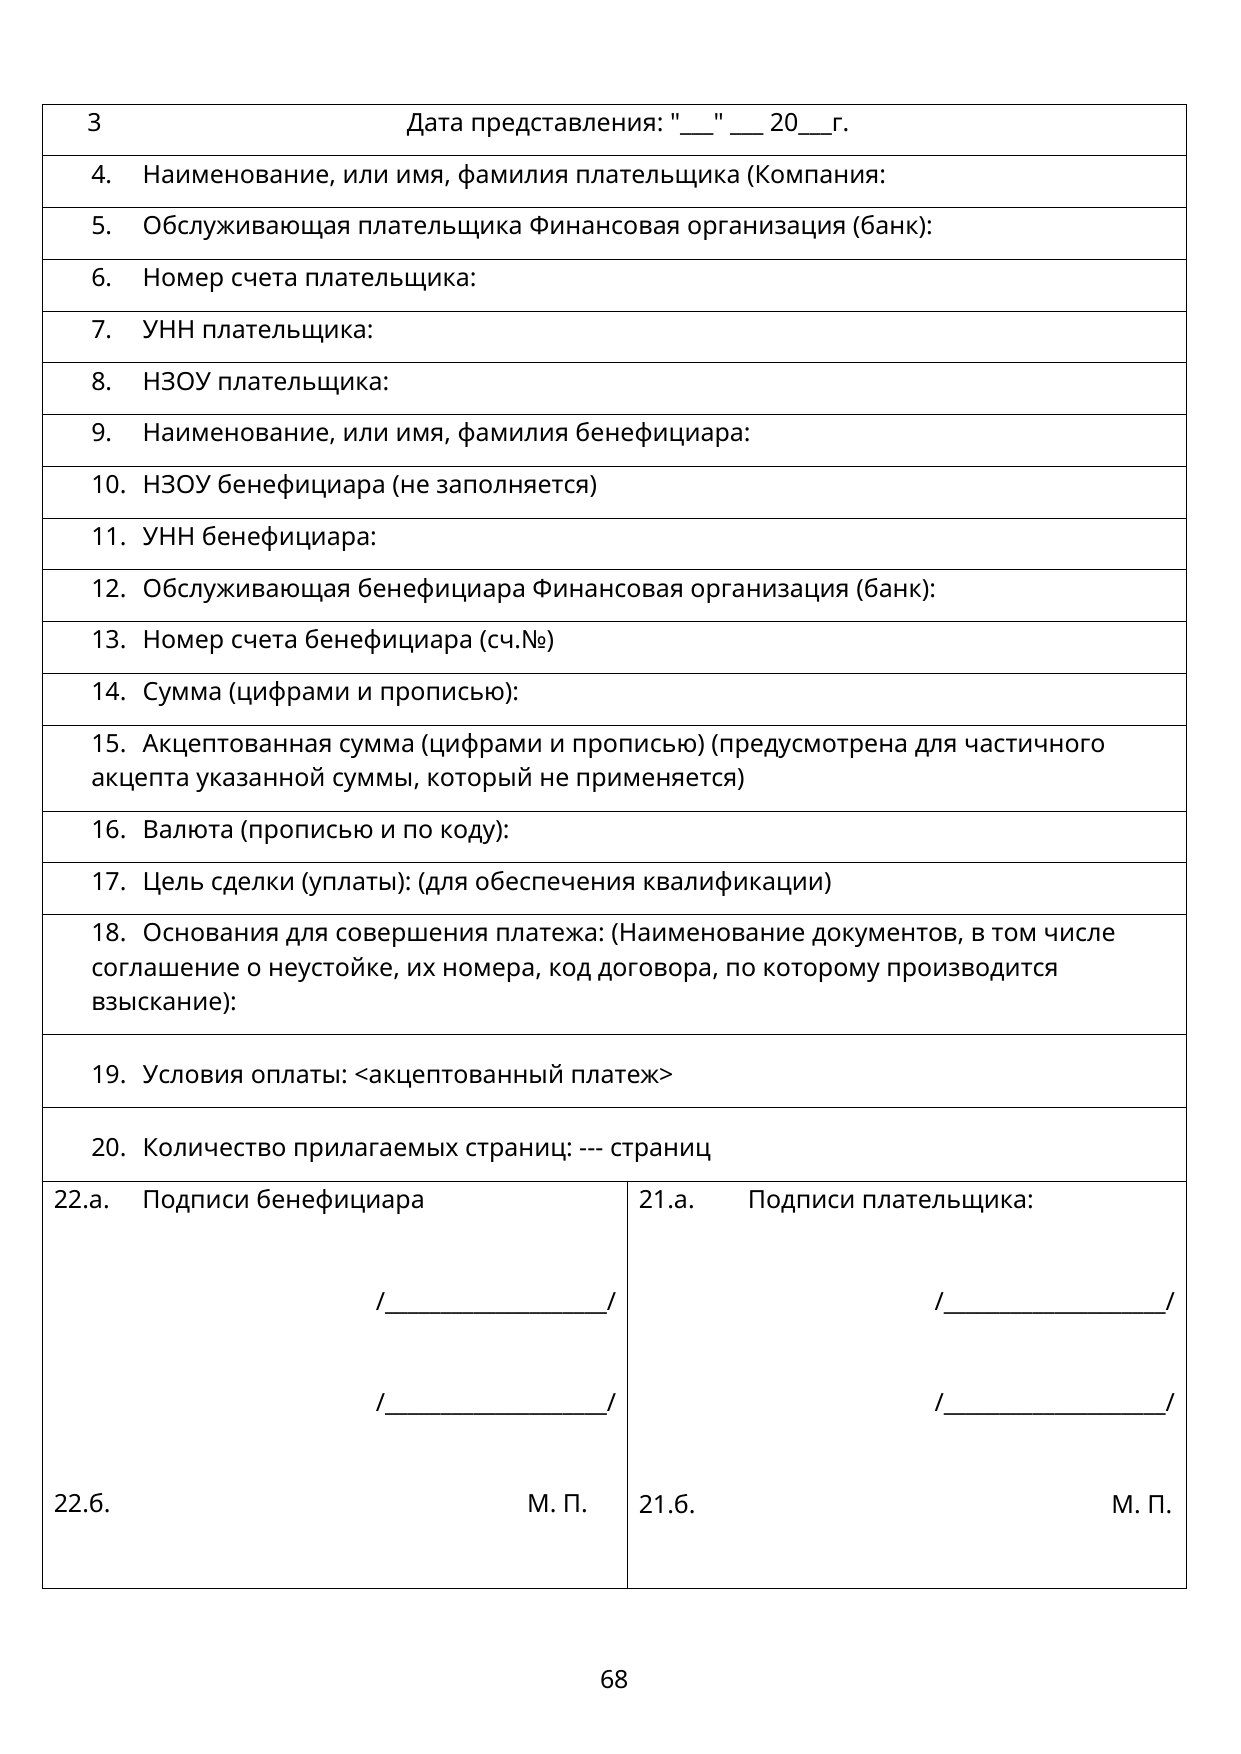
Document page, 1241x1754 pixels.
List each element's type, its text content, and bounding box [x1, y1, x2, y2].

table_cell 19. Условия оплаты: <акцептованный платеж> [43, 1035, 1186, 1107]
table_cell 6. Номер счета плательщика: [43, 260, 1186, 311]
table_cell 22.а. Подписи бенефициара /____________________/ /____________________/ 22.б. М. П. [43, 1182, 627, 1587]
table_cell 15. Акцептованная сумма (цифрами и прописью) (предусмотрена для частичного акцепта указанной суммы, который не применяется) [43, 726, 1186, 811]
table_cell 7. УНН плательщика: [43, 312, 1186, 362]
table_cell 17. Цель сделки (уплаты): (для обеспечения квалификации) [43, 863, 1186, 914]
table_cell 5. Обслуживающая плательщика Финансовая организация (банк): [43, 208, 1186, 259]
table_cell 4. Наименование, или имя, фамилия плательщика (Компания: [43, 156, 1186, 207]
table_cell 10. НЗОУ бенефициара (не заполняется) [43, 467, 1186, 518]
table_cell 9. Наименование, или имя, фамилия бенефициара: [43, 415, 1186, 466]
table_cell 8. НЗОУ плательщика: [43, 363, 1186, 414]
table_cell 20. Количество прилагаемых страниц: --- страниц [43, 1108, 1186, 1181]
table_cell 11. УНН бенефициара: [43, 519, 1186, 569]
table_cell 14. Сумма (цифрами и прописью): [43, 674, 1186, 725]
table_cell 3 Дата представления: "___" ___ 20___г. [43, 105, 1186, 155]
table_cell 12. Обслуживающая бенефициара Финансовая организация (банк): [43, 570, 1186, 621]
table_cell 18. Основания для совершения платежа: (Наименование документов, в том числе соглашение о неустойке, их номера, код договора, по которому производится взыскание): [43, 915, 1186, 1034]
table_cell 21.а. Подписи плательщика: /____________________/ /____________________/ 21.б. М. П. [628, 1182, 1186, 1587]
table_cell 16. Валюта (прописью и по коду): [43, 812, 1186, 862]
table_cell 13. Номер счета бенефициара (сч.№) [43, 622, 1186, 673]
